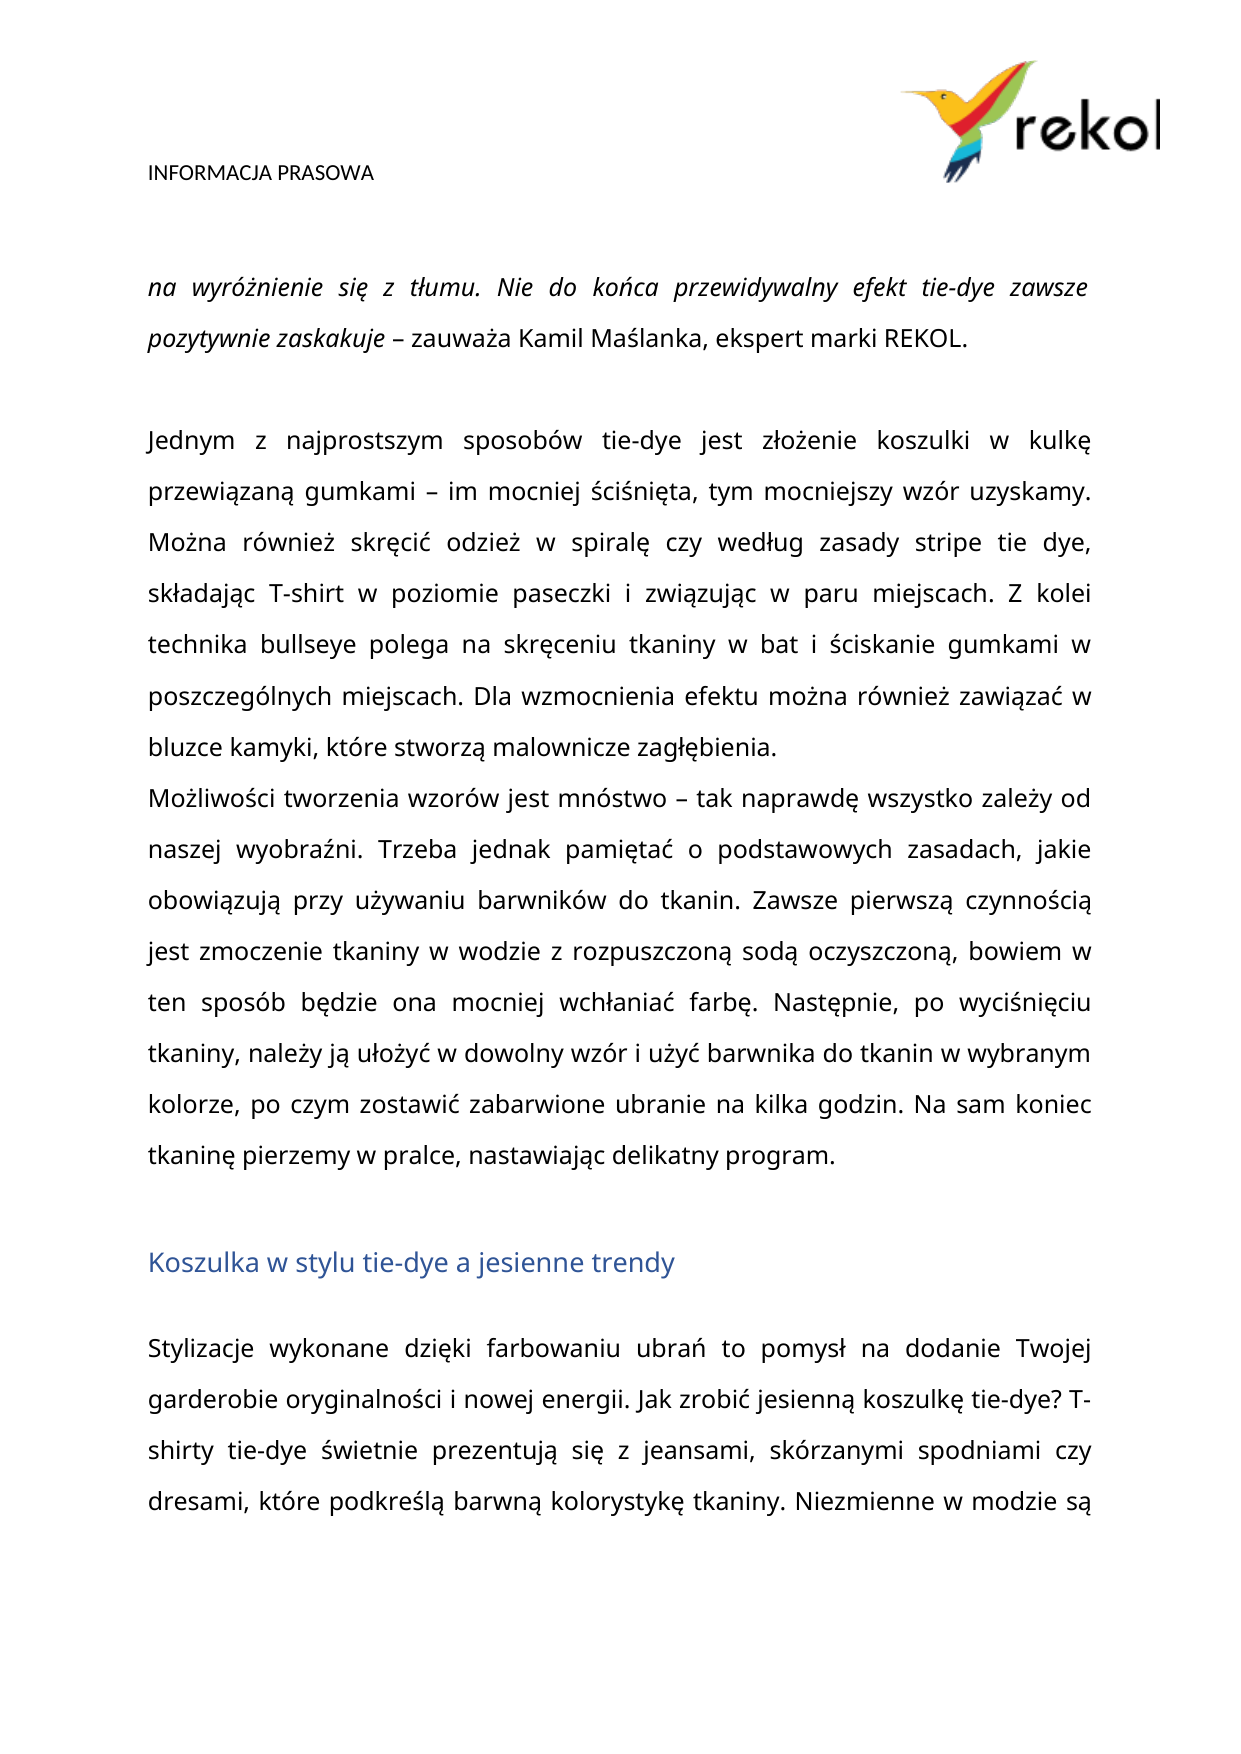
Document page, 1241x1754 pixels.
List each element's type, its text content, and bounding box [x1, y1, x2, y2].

subtitle Koszulka w stylu tie-dye a jesienne trendy [148, 1244, 1093, 1281]
picture [898, 60, 1160, 183]
text Jednym z najprostszym sposobów tie-dye jest złożenie koszulki w kulkę przewiązaną gumkami – im mocniej ściśnięta, tym mocniejszy wzór uzyskamy. Można również skręcić odzież w spiralę czy według zasady stripe tie dye, składając T-shirt w poziomie paseczki i związując w paru miejscach. Z kolei technika bullseye polega na skręceniu tkaniny w bat i ściskanie gumkami w poszczególnych miejscach. Dla wzmocnienia efektu można również zawiązać w bluzce kamyki, które stworzą malownicze zagłębienia. [148, 423, 1093, 763]
text Możliwości tworzenia wzorów jest mnóstwo – tak naprawdę wszystko zależy od naszej wyobraźni. Trzeba jednak pamiętać o podstawowych zasadach, jakie obowiązują przy używaniu barwników do tkanin. Zawsze pierwszą czynnością jest zmoczenie tkaniny w wodzie z rozpuszczoną sodą oczyszczoną, bowiem w ten sposób będzie ona mocniej wchłaniać farbę. Następnie, po wyciśnięciu tkaniny, należy ją ułożyć w dowolny wzór i użyć barwnika do tkanin w wybranym kolorze, po czym zostawić zabarwione ubranie na kilka godzin. Na sam koniec tkaninę pierzemy w pralce, nastawiając delikatny program. [148, 780, 1093, 1172]
